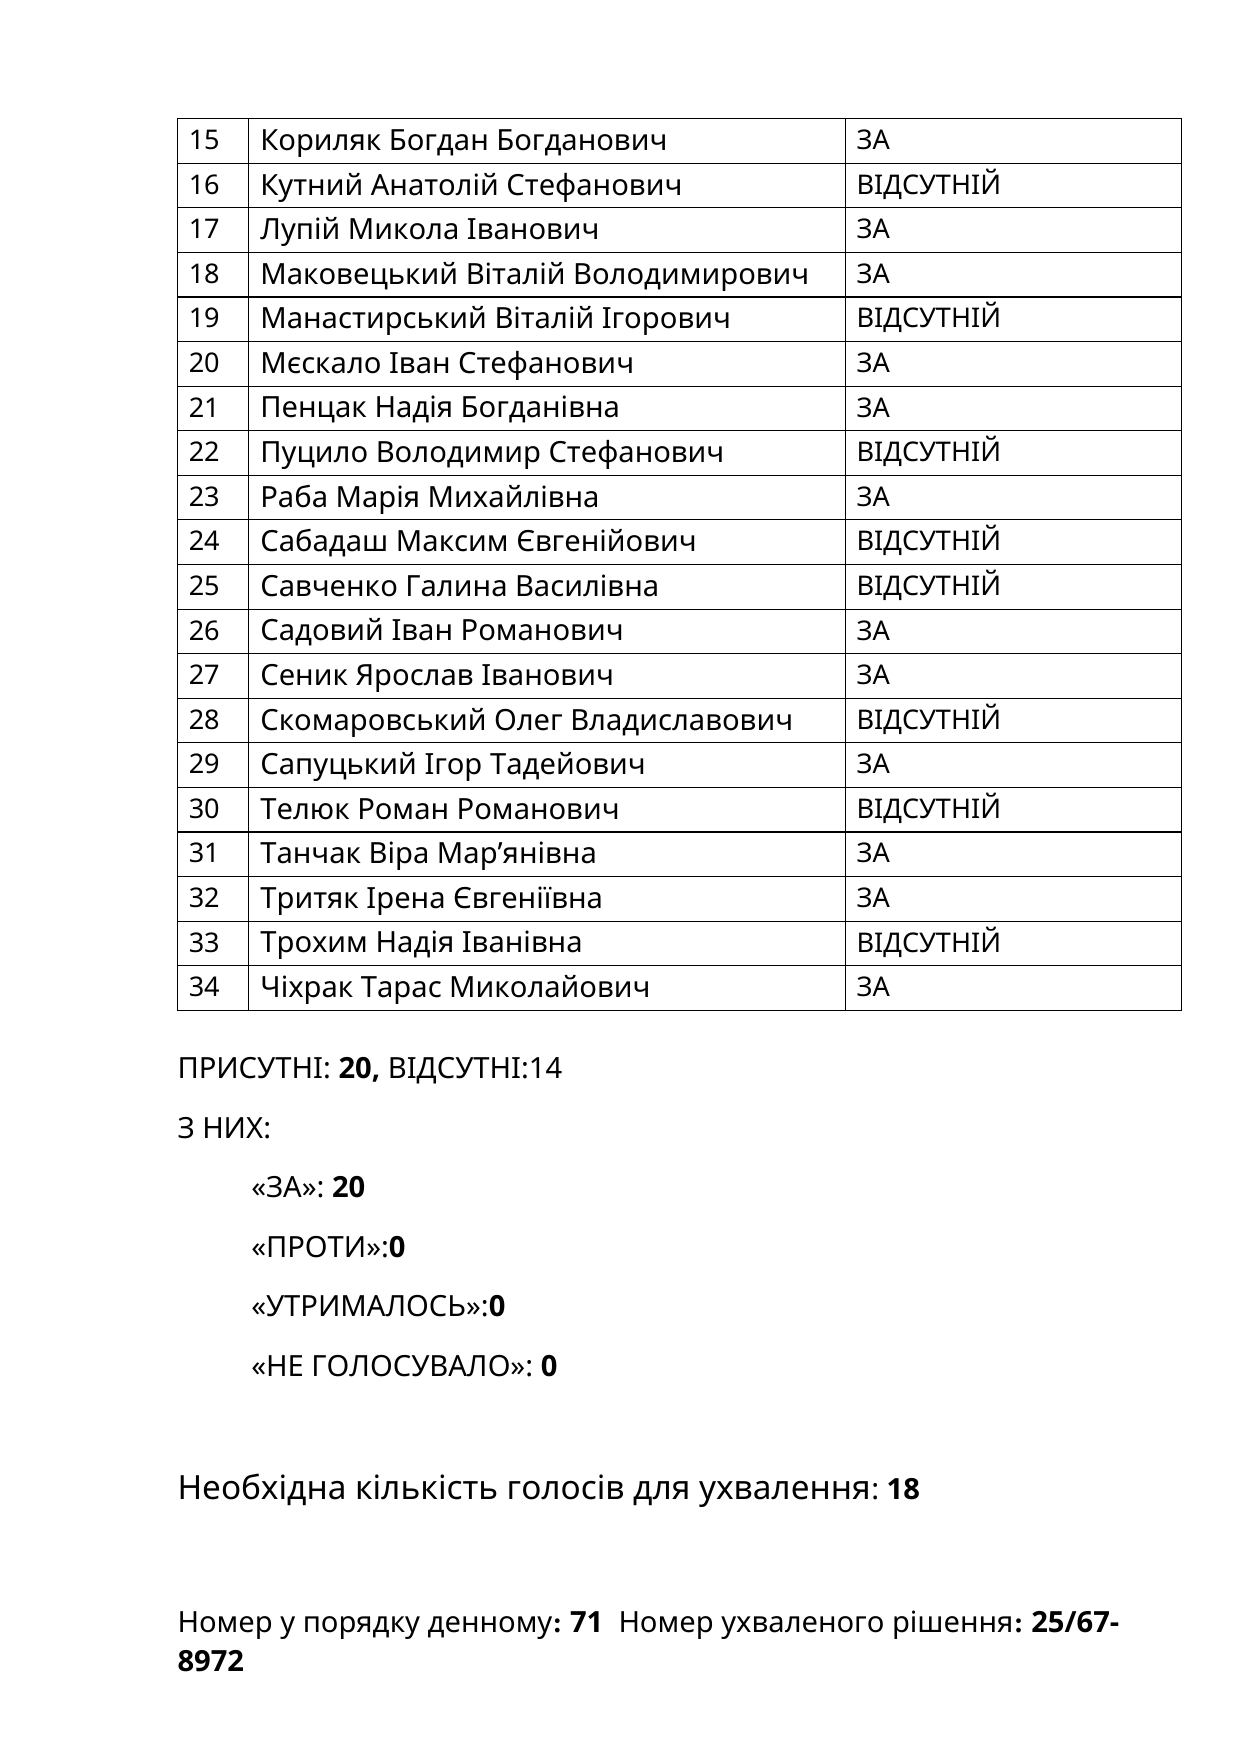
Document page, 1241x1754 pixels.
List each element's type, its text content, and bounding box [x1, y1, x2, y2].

table_cell ЗА [846, 833, 1181, 876]
table_cell 20 [178, 342, 248, 386]
table_cell ЗА [846, 253, 1181, 296]
table_cell 19 [178, 298, 248, 341]
table_cell ЗА [846, 743, 1181, 787]
table_cell 34 [178, 966, 248, 1010]
table_cell 24 [178, 520, 248, 564]
table_cell 29 [178, 743, 248, 787]
table_cell 16 [178, 164, 248, 207]
table_cell Трохим Надія Іванівна [249, 922, 845, 965]
table_cell Телюк Роман Романович [249, 788, 845, 831]
table_cell Сабадаш Максим Євгенійович [249, 520, 845, 564]
table_cell 27 [178, 654, 248, 698]
table_cell ВІДСУТНІЙ [846, 164, 1181, 207]
table_cell Мєскало Іван Стефанович [249, 342, 845, 386]
table_cell Сеник Ярослав Іванович [249, 654, 845, 698]
table_cell 15 [178, 119, 248, 163]
table_cell Манастирський Віталій Ігорович [249, 298, 845, 341]
table_cell ЗА [846, 119, 1181, 163]
table_cell 17 [178, 208, 248, 252]
table_cell Скомаровський Олег Владиславович [249, 699, 845, 742]
table_cell ЗА [846, 610, 1181, 653]
table_cell Пенцак Надія Богданівна [249, 387, 845, 430]
table_cell ЗА [846, 342, 1181, 386]
table_cell Сапуцький Ігор Тадейович [249, 743, 845, 787]
table_cell Маковецький Віталій Володимирович [249, 253, 845, 296]
table_cell 21 [178, 387, 248, 430]
text З НИХ: [177, 1107, 1181, 1147]
table_cell ВІДСУТНІЙ [846, 699, 1181, 742]
table_cell 31 [178, 833, 248, 876]
table_cell Танчак Віра Мар’янівна [249, 833, 845, 876]
table_cell ЗА [846, 476, 1181, 519]
table_cell Пуцило Володимир Стефанович [249, 431, 845, 475]
table_cell 28 [178, 699, 248, 742]
table_cell ЗА [846, 208, 1181, 252]
text «УТРИМАЛОСЬ»:0 [177, 1286, 1181, 1325]
table_cell ЗА [846, 387, 1181, 430]
table_cell ВІДСУТНІЙ [846, 565, 1181, 608]
table_cell Чіхрак Тарас Миколайович [249, 966, 845, 1010]
table_cell Лупій Микола Іванович [249, 208, 845, 252]
table_cell ВІДСУТНІЙ [846, 788, 1181, 831]
table_cell 22 [178, 431, 248, 475]
table_cell Раба Марія Михайлівна [249, 476, 845, 519]
table_cell ЗА [846, 966, 1181, 1010]
table_cell ВІДСУТНІЙ [846, 431, 1181, 475]
table_cell ВІДСУТНІЙ [846, 922, 1181, 965]
table_cell 33 [178, 922, 248, 965]
text ПРИСУТНІ: 20, ВІДСУТНІ:14 [177, 1048, 1181, 1087]
table_cell 25 [178, 565, 248, 608]
table_cell ЗА [846, 877, 1181, 921]
text «ЗА»: 20 [177, 1167, 1181, 1206]
table_cell 26 [178, 610, 248, 653]
text Необхідна кількість голосів для ухвалення: 18 [177, 1464, 1181, 1509]
table_cell 23 [178, 476, 248, 519]
table_cell Кориляк Богдан Богданович [249, 119, 845, 163]
table_cell ЗА [846, 654, 1181, 698]
text «ПРОТИ»:0 [177, 1226, 1181, 1266]
table_cell Кутний Анатолій Стефанович [249, 164, 845, 207]
text «НЕ ГОЛОСУВАЛО»: 0 [177, 1345, 1181, 1385]
table_cell Тритяк Ірена Євгеніївна [249, 877, 845, 921]
table_cell ВІДСУТНІЙ [846, 298, 1181, 341]
table_cell 18 [178, 253, 248, 296]
table_cell 30 [178, 788, 248, 831]
table_cell 32 [178, 877, 248, 921]
table_cell ВІДСУТНІЙ [846, 520, 1181, 564]
table_cell Садовий Іван Романович [249, 610, 845, 653]
table_cell Савченко Галина Василівна [249, 565, 845, 608]
